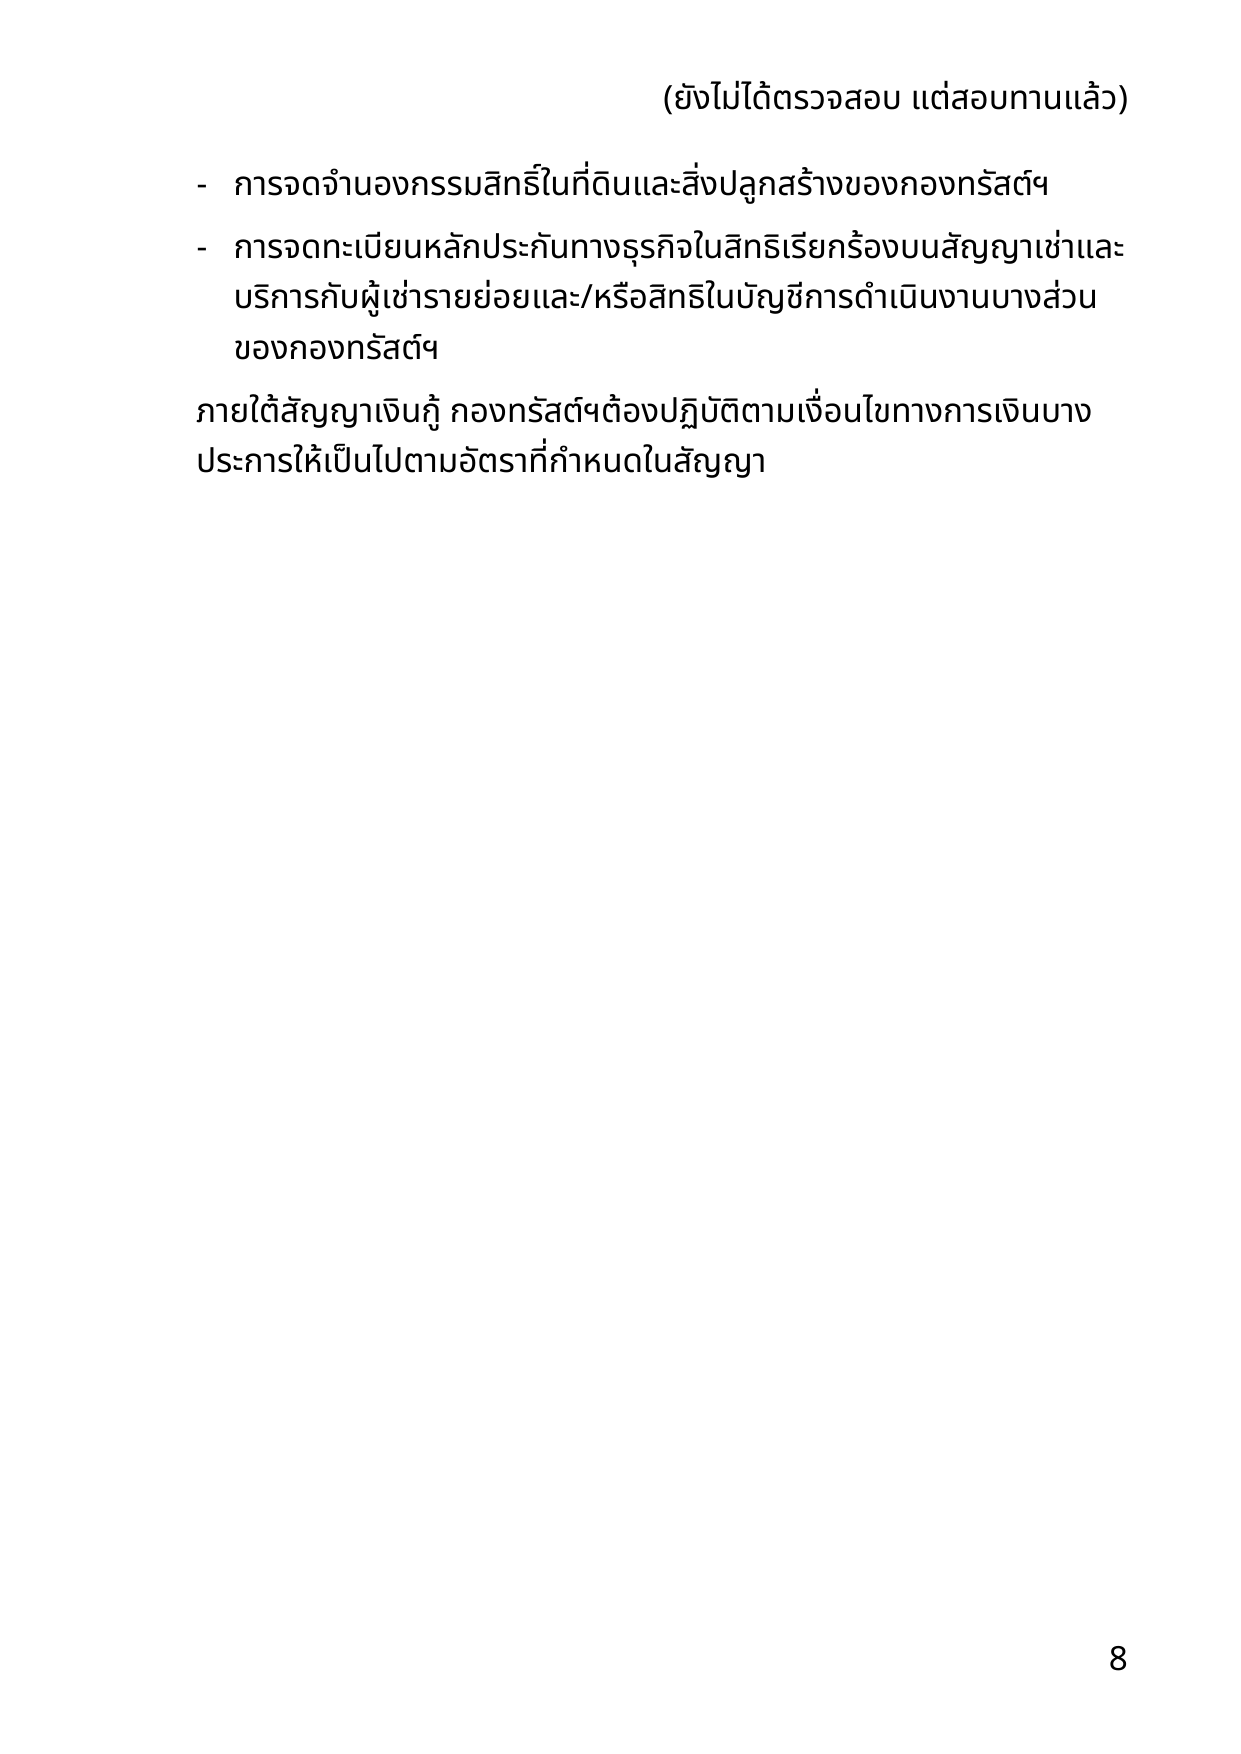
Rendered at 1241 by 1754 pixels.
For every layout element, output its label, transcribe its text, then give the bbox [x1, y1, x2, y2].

text ภายใต้สัญญาเงินกู้ กองทรัสต์ฯต้องปฏิบัติตามเงื่อนไขทางการเงินบางประการให้เป็นไปตามอัตราที่กำหนดในสัญญา [196, 387, 1128, 487]
text - การจดจำนองกรรมสิทธิ์ในที่ดินและสิ่งปลูกสร้างของกองทรัสต์ฯ [196, 159, 1128, 210]
text - การจดทะเบียนหลักประกันทางธุรกิจในสิทธิเรียกร้องบนสัญญาเช่าและบริการกับผู้เช่ารายย่อยและ/หรือสิทธิในบัญชีการดำเนินงานบางส่วนของกองทรัสต์ฯ [196, 222, 1128, 374]
